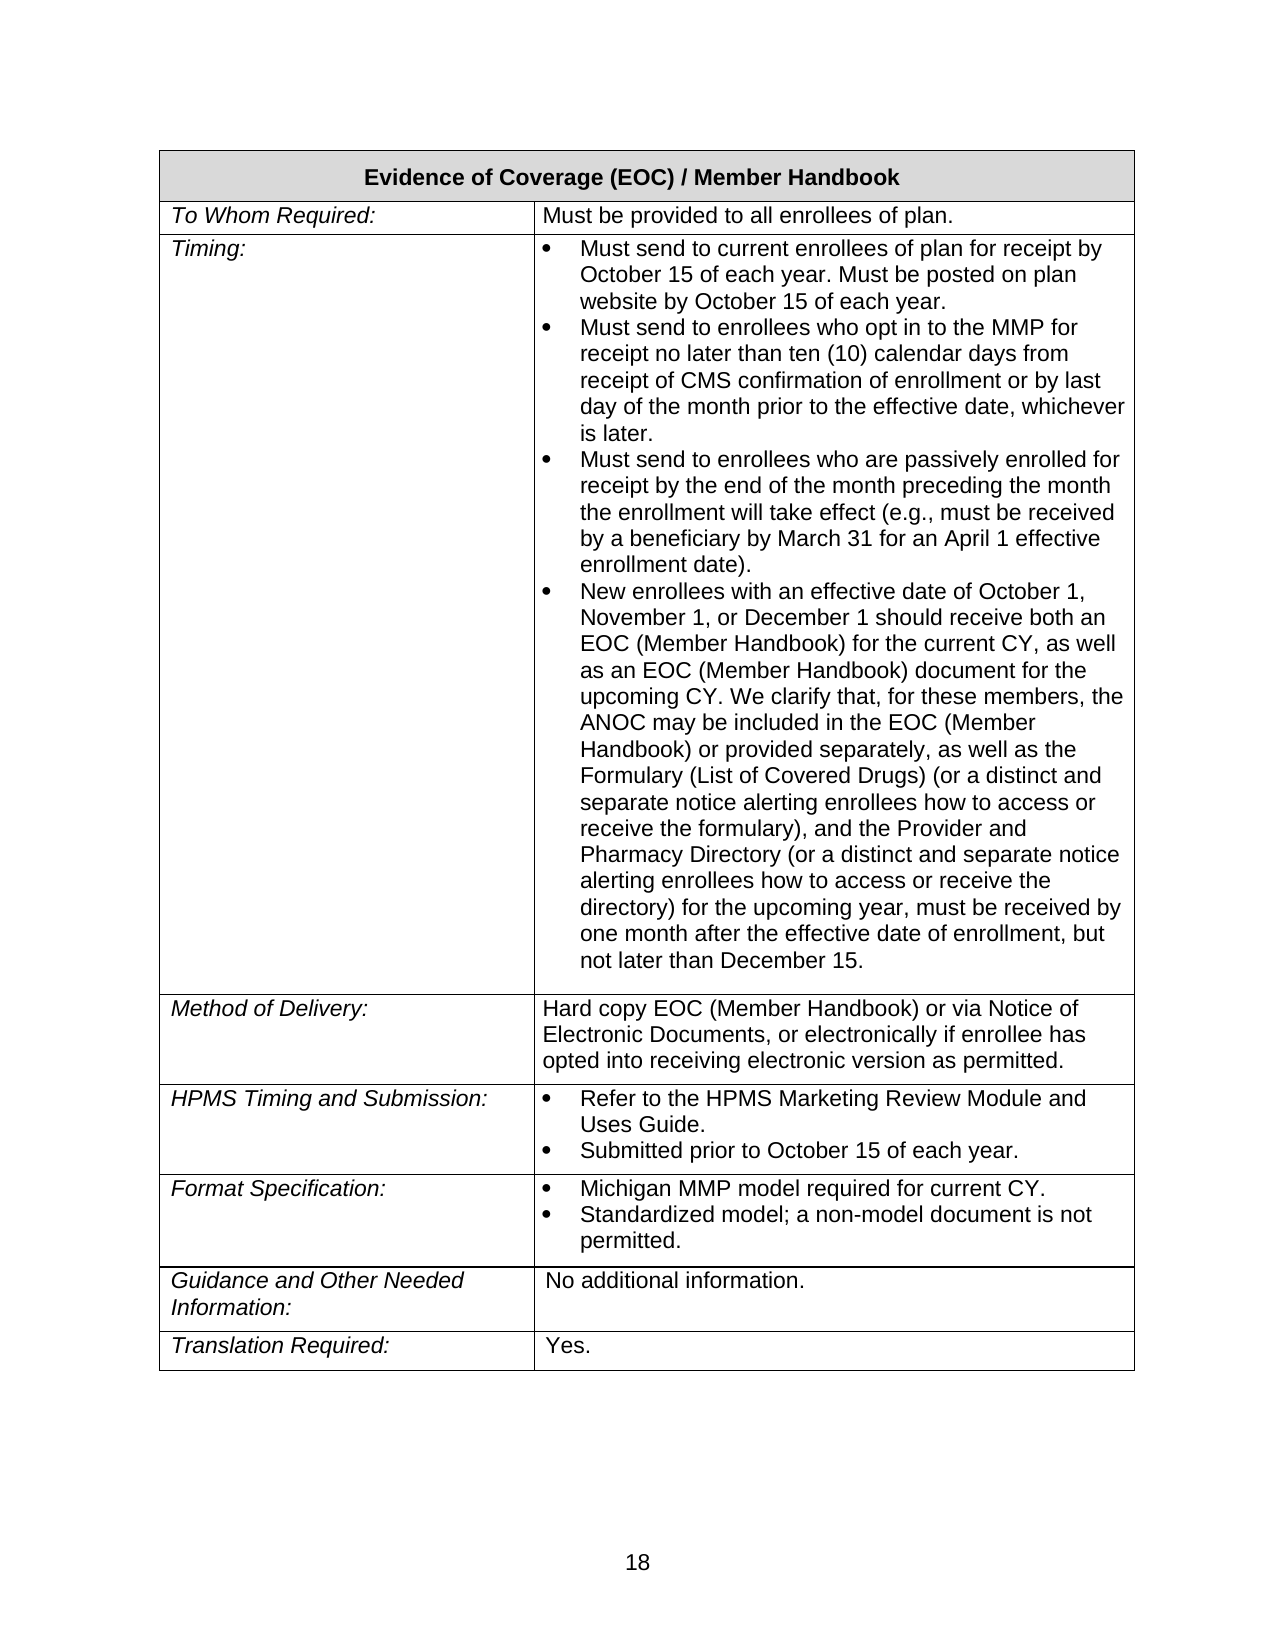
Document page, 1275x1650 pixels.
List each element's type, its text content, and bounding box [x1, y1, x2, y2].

table_cell HPMS Timing and Submission: [160, 1085, 534, 1173]
table_cell Hard copy EOC (Member Handbook) or via Notice of Electronic Documents, or electronically if enrollee has opted into receiving electronic version as permitted. [535, 995, 1134, 1083]
table_cell Timing: [160, 235, 534, 993]
table_header Evidence of Coverage (EOC) / Member Handbook [160, 151, 1134, 201]
table_cell Yes. [535, 1332, 1134, 1370]
table_cell Must be provided to all enrollees of plan. [535, 202, 1134, 234]
table_cell No additional information. [535, 1268, 1134, 1331]
table_cell Translation Required: [160, 1332, 534, 1370]
table_cell Refer to the HPMS Marketing Review Module and Uses Guide. Submitted prior to October 15 of each year. [535, 1085, 1134, 1173]
table_cell Michigan MMP model required for current CY. Standardized model; a non-model document is not permitted. [535, 1175, 1134, 1266]
table_cell Must send to current enrollees of plan for receipt by October 15 of each year. Must be posted on plan website by October 15 of each year. Must send to enrollees who opt in to the MMP for receipt no later than ten (10) calendar days from receipt of CMS confirmation of enrollment or by last day of the month prior to the effective date, whichever is later. Must send to enrollees who are passively enrolled for receipt by the end of the month preceding the month the enrollment will take effect (e.g., must be received by a beneficiary by March 31 for an April 1 effective enrollment date). New enrollees with an effective date of October 1, November 1, or December 1 should receive both an EOC (Member Handbook) for the current CY, as well as an EOC (Member Handbook) document for the upcoming CY. We clarify that, for these members, the ANOC may be included in the EOC (Member Handbook) or provided separately, as well as the Formulary (List of Covered Drugs) (or a distinct and separate notice alerting enrollees how to access or receive the formulary), and the Provider and Pharmacy Directory (or a distinct and separate notice alerting enrollees how to access or receive the directory) for the upcoming year, must be received by one month after the effective date of enrollment, but not later than December 15. [535, 235, 1134, 993]
table_cell Method of Delivery: [160, 995, 534, 1083]
table_cell Guidance and Other Needed Information: [160, 1268, 534, 1331]
table_cell Format Specification: [160, 1175, 534, 1266]
table_cell To Whom Required: [160, 202, 534, 234]
